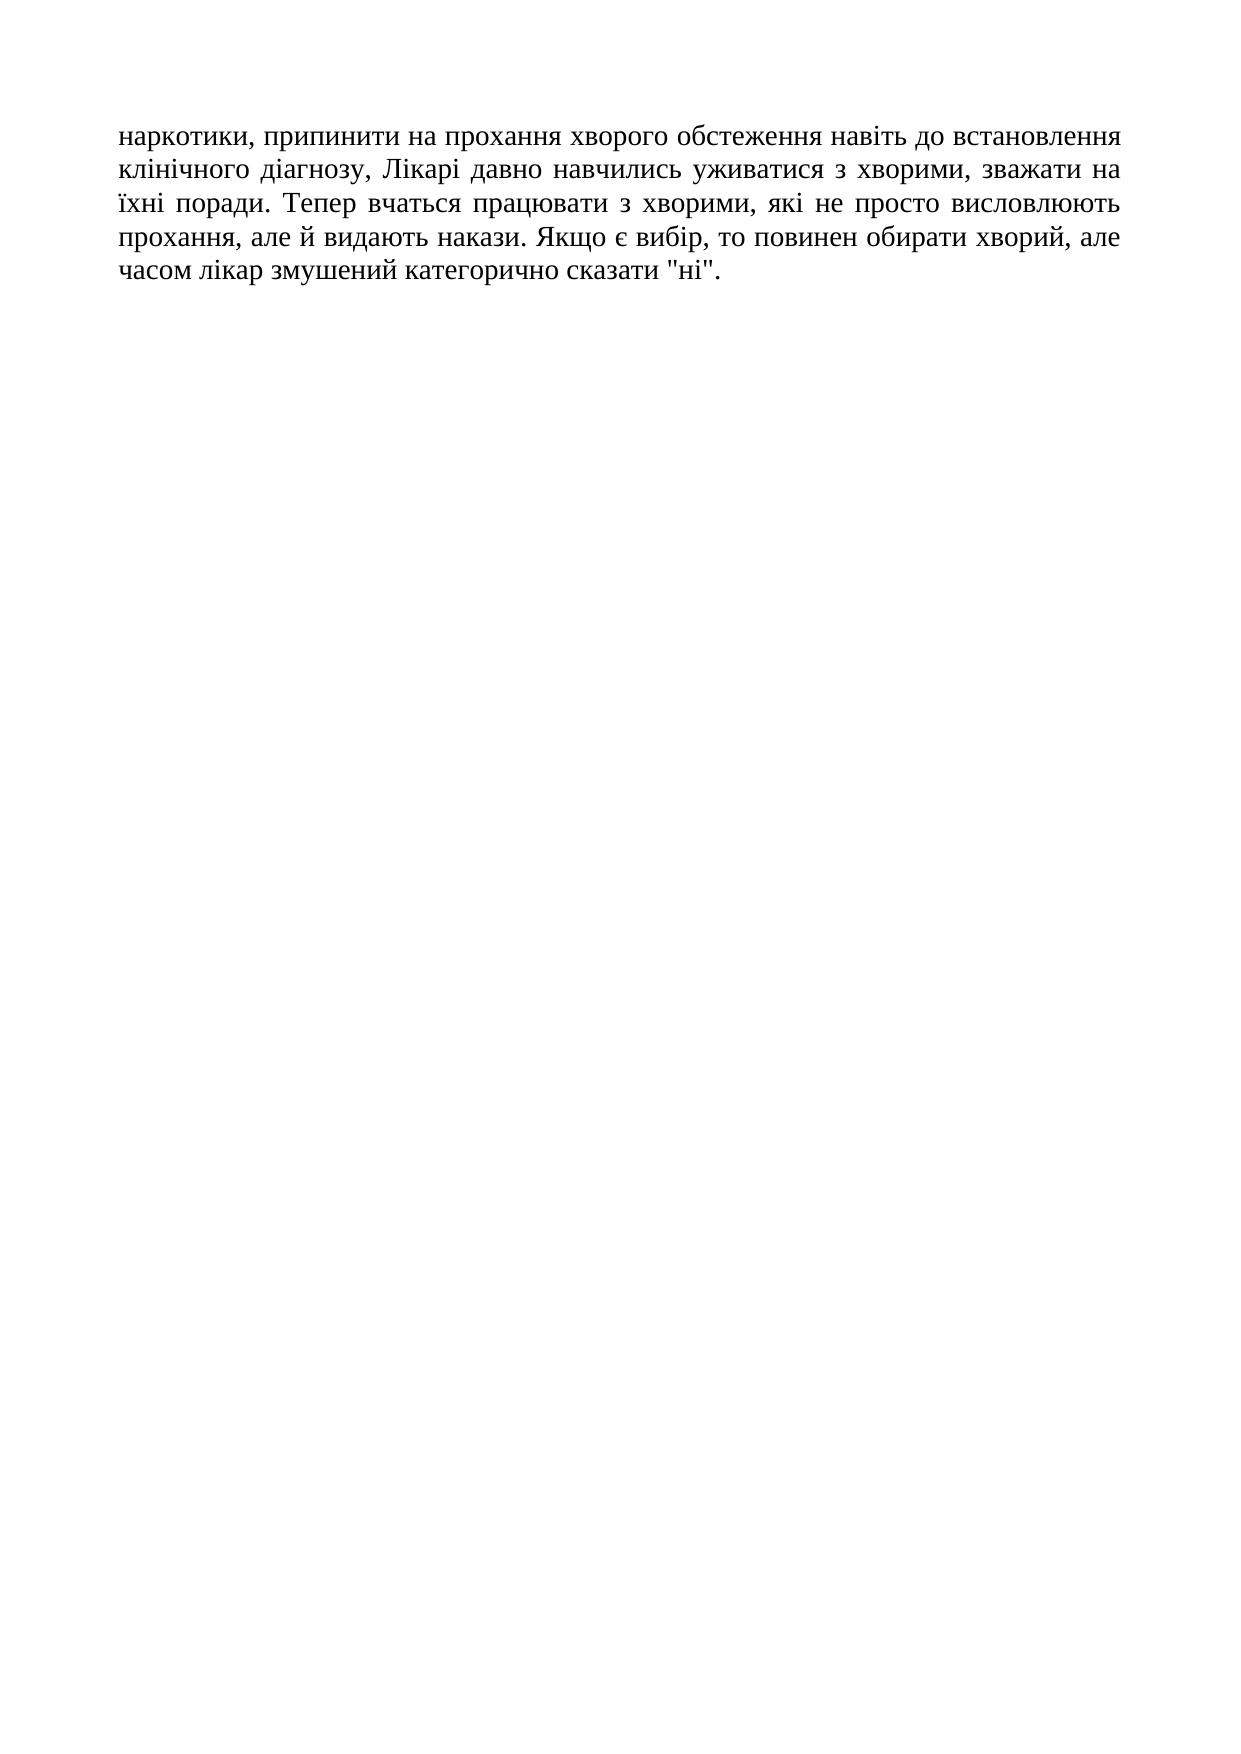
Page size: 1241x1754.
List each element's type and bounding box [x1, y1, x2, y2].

text [118, 118, 1122, 286]
